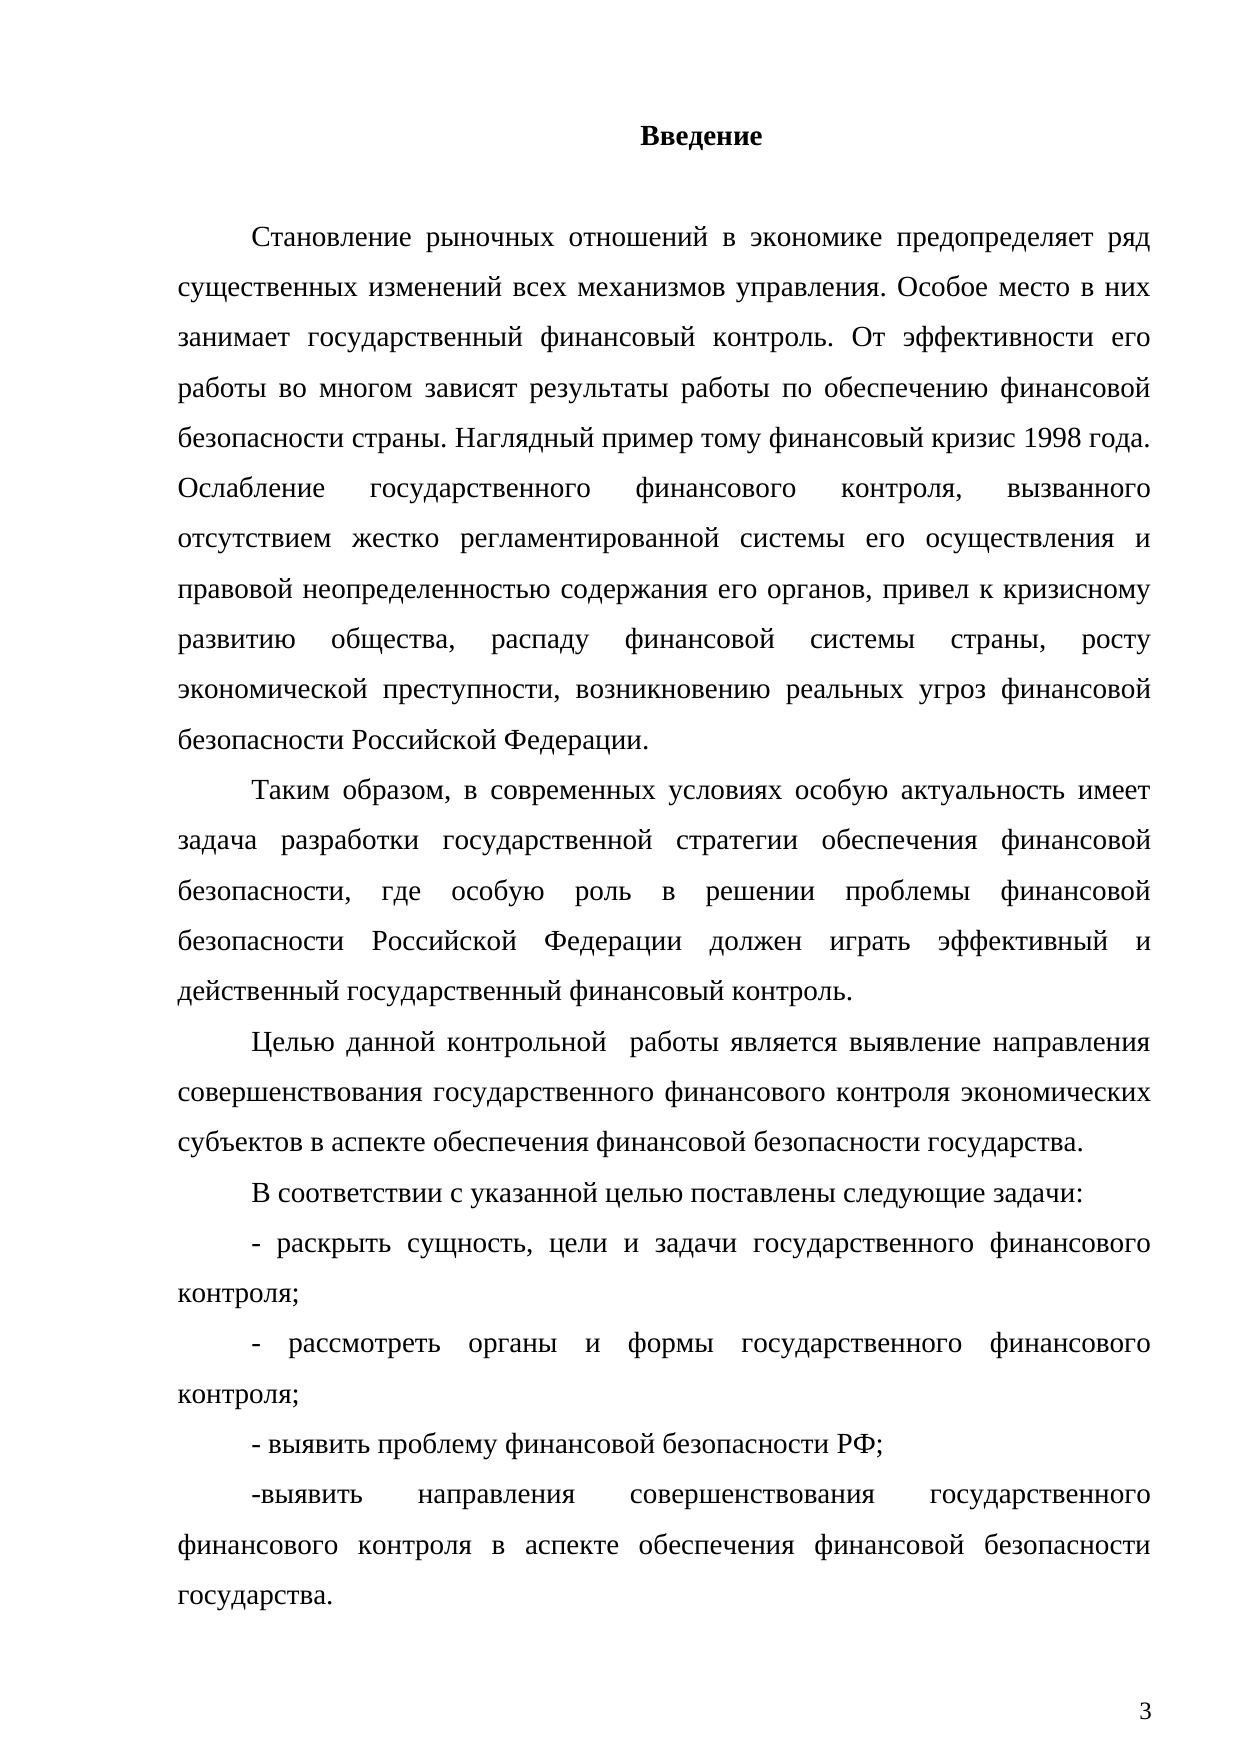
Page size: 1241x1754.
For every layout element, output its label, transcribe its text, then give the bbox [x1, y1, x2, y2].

text -выявить направления совершенствования государственного финансового контроля в аспекте обеспечения финансовой безопасности государства. [177, 1477, 1152, 1611]
text Целью данной контрольной работы является выявление направления совершенствования государственного финансового контроля экономических субъектов в аспекте обеспечения финансовой безопасности государства. [177, 1024, 1152, 1158]
text - рассмотреть органы и формы государственного финансового контроля; [177, 1326, 1152, 1409]
text Становление рыночных отношений в экономике предопределяет ряд существенных изменений всех механизмов управления. Особое место в них занимает государственный финансовый контроль. От эффективности его работы во многом зависят результаты работы по обеспечению финансовой безопасности страны. Наглядный пример тому финансовый кризис 1998 года. Ослабление государственного финансового контроля, вызванного отсутствием жестко регламентированной системы его осуществления и правовой неопределенностью содержания его органов, привел к кризисному развитию общества, распаду финансовой системы страны, росту экономической преступности, возникновению реальных угроз финансовой безопасности Российской Федерации. [177, 219, 1152, 755]
text Таким образом, в современных условиях особую актуальность имеет задача разработки государственной стратегии обеспечения финансовой безопасности, где особую роль в решении проблемы финансовой безопасности Российской Федерации должен играть эффективный и действенный государственный финансовый контроль. [177, 772, 1152, 1007]
text - выявить проблему финансовой безопасности РФ; [177, 1426, 1152, 1460]
text - раскрыть сущность, цели и задачи государственного финансового контроля; [177, 1225, 1152, 1309]
text Введение [177, 118, 1152, 152]
text В соответствии с указанной целью поставлены следующие задачи: [177, 1175, 1152, 1208]
